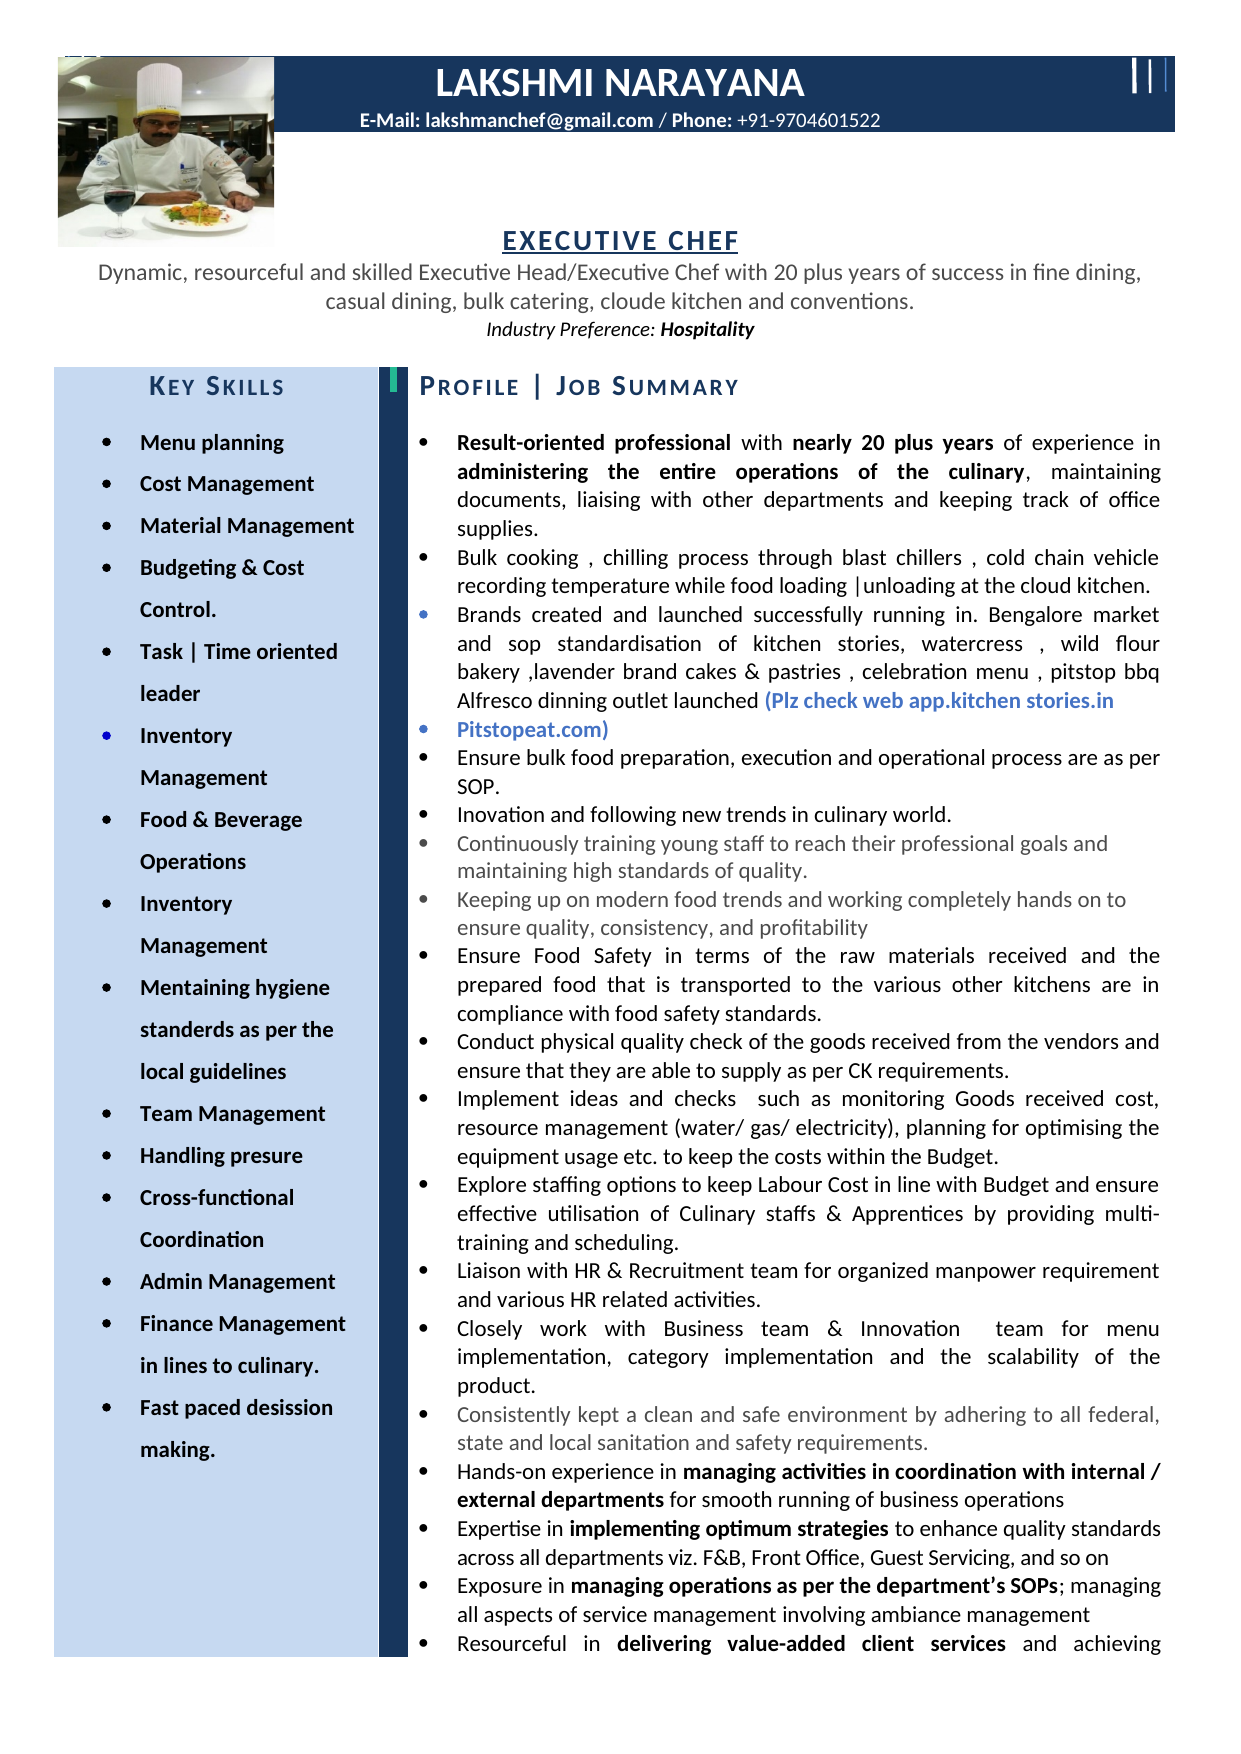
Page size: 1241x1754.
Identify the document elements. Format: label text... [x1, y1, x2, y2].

text LAKSHMI NARAYANA [101, 56, 1175, 107]
text E-Mail: lakshmanchef@gmail.com / Phone: +91-9704601522 [275, 107, 1175, 132]
text Dynamic, resourceful and skilled Executive Head/Executive Chef with 20 plus years of success in fine dining, casual dining, bulk catering, cloude kitchen and conventions. [65, 257, 325, 316]
text Industry Preference: Hospitality [65, 316, 1175, 341]
text EXECUTIVE CHEF [65, 222, 1175, 257]
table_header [408, 367, 1172, 1657]
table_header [54, 367, 378, 1657]
text Dynamic, resourceful and skilled Executive Head/Executive Chef with 20 plus years of success in fine dining, casual dining, bulk catering, cloude kitchen and conventions. [915, 257, 1175, 316]
picture [57, 57, 275, 247]
table_header [379, 367, 408, 1657]
